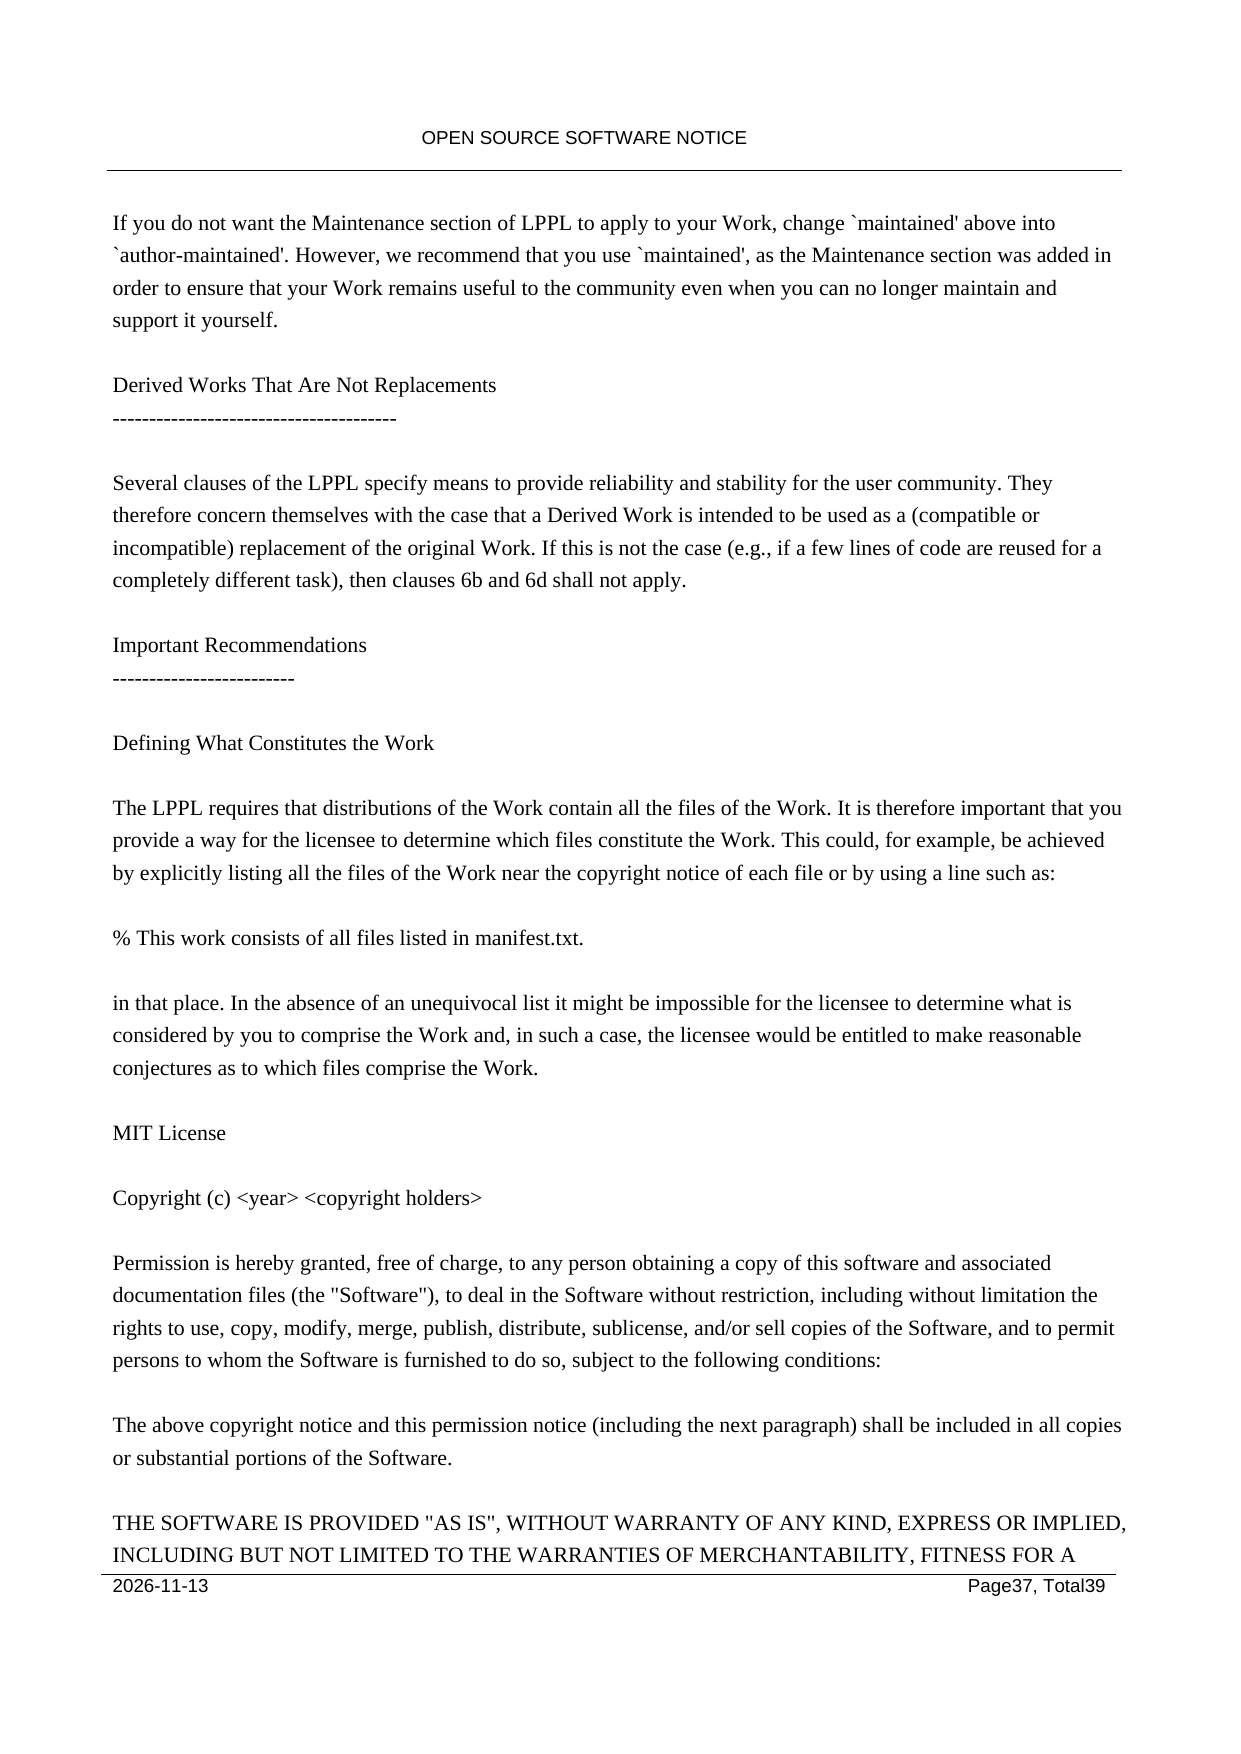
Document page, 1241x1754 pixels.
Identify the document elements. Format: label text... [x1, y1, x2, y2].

text Derived Works That Are Not Replacements [112, 369, 1128, 401]
text % This work consists of all files listed in manifest.txt. [112, 921, 1128, 954]
text If you do not want the Maintenance section of LPPL to apply to your Work, change `maintained' above into `author-maintained'. However, we recommend that you use `maintained', as the Maintenance section was added in order to ensure that your Work remains useful to the community even when you can no longer maintain and support it yourself. [112, 206, 1128, 336]
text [112, 986, 1128, 1571]
text Defining What Constitutes the Work [112, 726, 1128, 759]
text The LPPL requires that distributions of the Work contain all the files of the Work. It is therefore important that you provide a way for the licensee to determine which files constitute the Work. This could, for example, be achieved by explicitly listing all the files of the Work near the copyright notice of each file or by using a line such as: [112, 791, 1128, 889]
text ------------------------- [112, 661, 1128, 694]
text --------------------------------------- [112, 401, 1128, 434]
text Important Recommendations [112, 629, 1128, 661]
text Several clauses of the LPPL specify means to provide reliability and stability for the user community. They therefore concern themselves with the case that a Derived Work is intended to be used as a (compatible or incompatible) replacement of the original Work. If this is not the case (e.g., if a few lines of code are reused for a completely different task), then clauses 6b and 6d shall not apply. [112, 466, 1128, 596]
